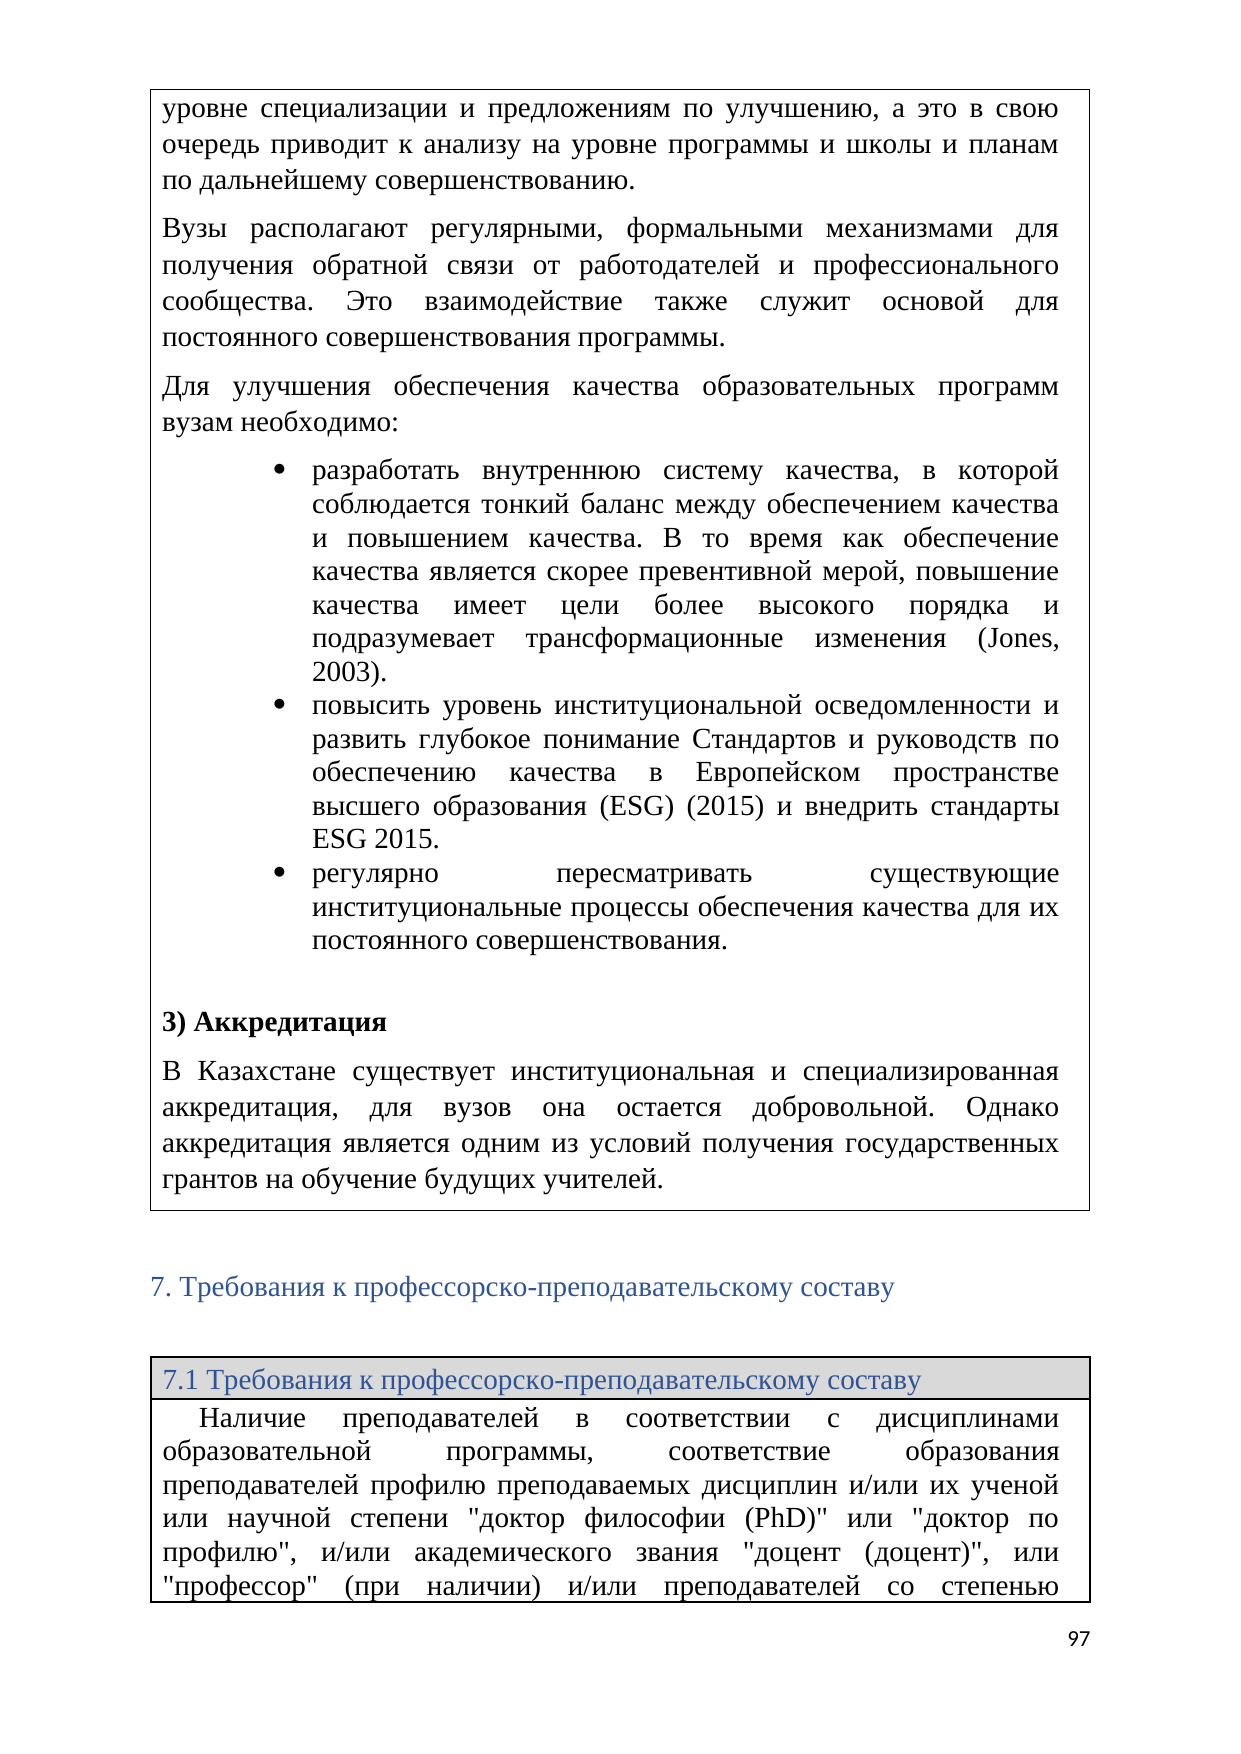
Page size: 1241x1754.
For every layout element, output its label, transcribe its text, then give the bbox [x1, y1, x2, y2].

text 7. Требования к профессорско-преподавательскому составу [150, 1269, 1071, 1303]
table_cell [151, 90, 1089, 1210]
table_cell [152, 1400, 1089, 1601]
table_header 7.1 Требования к профессорско-преподавательскому составу [152, 1358, 1089, 1398]
